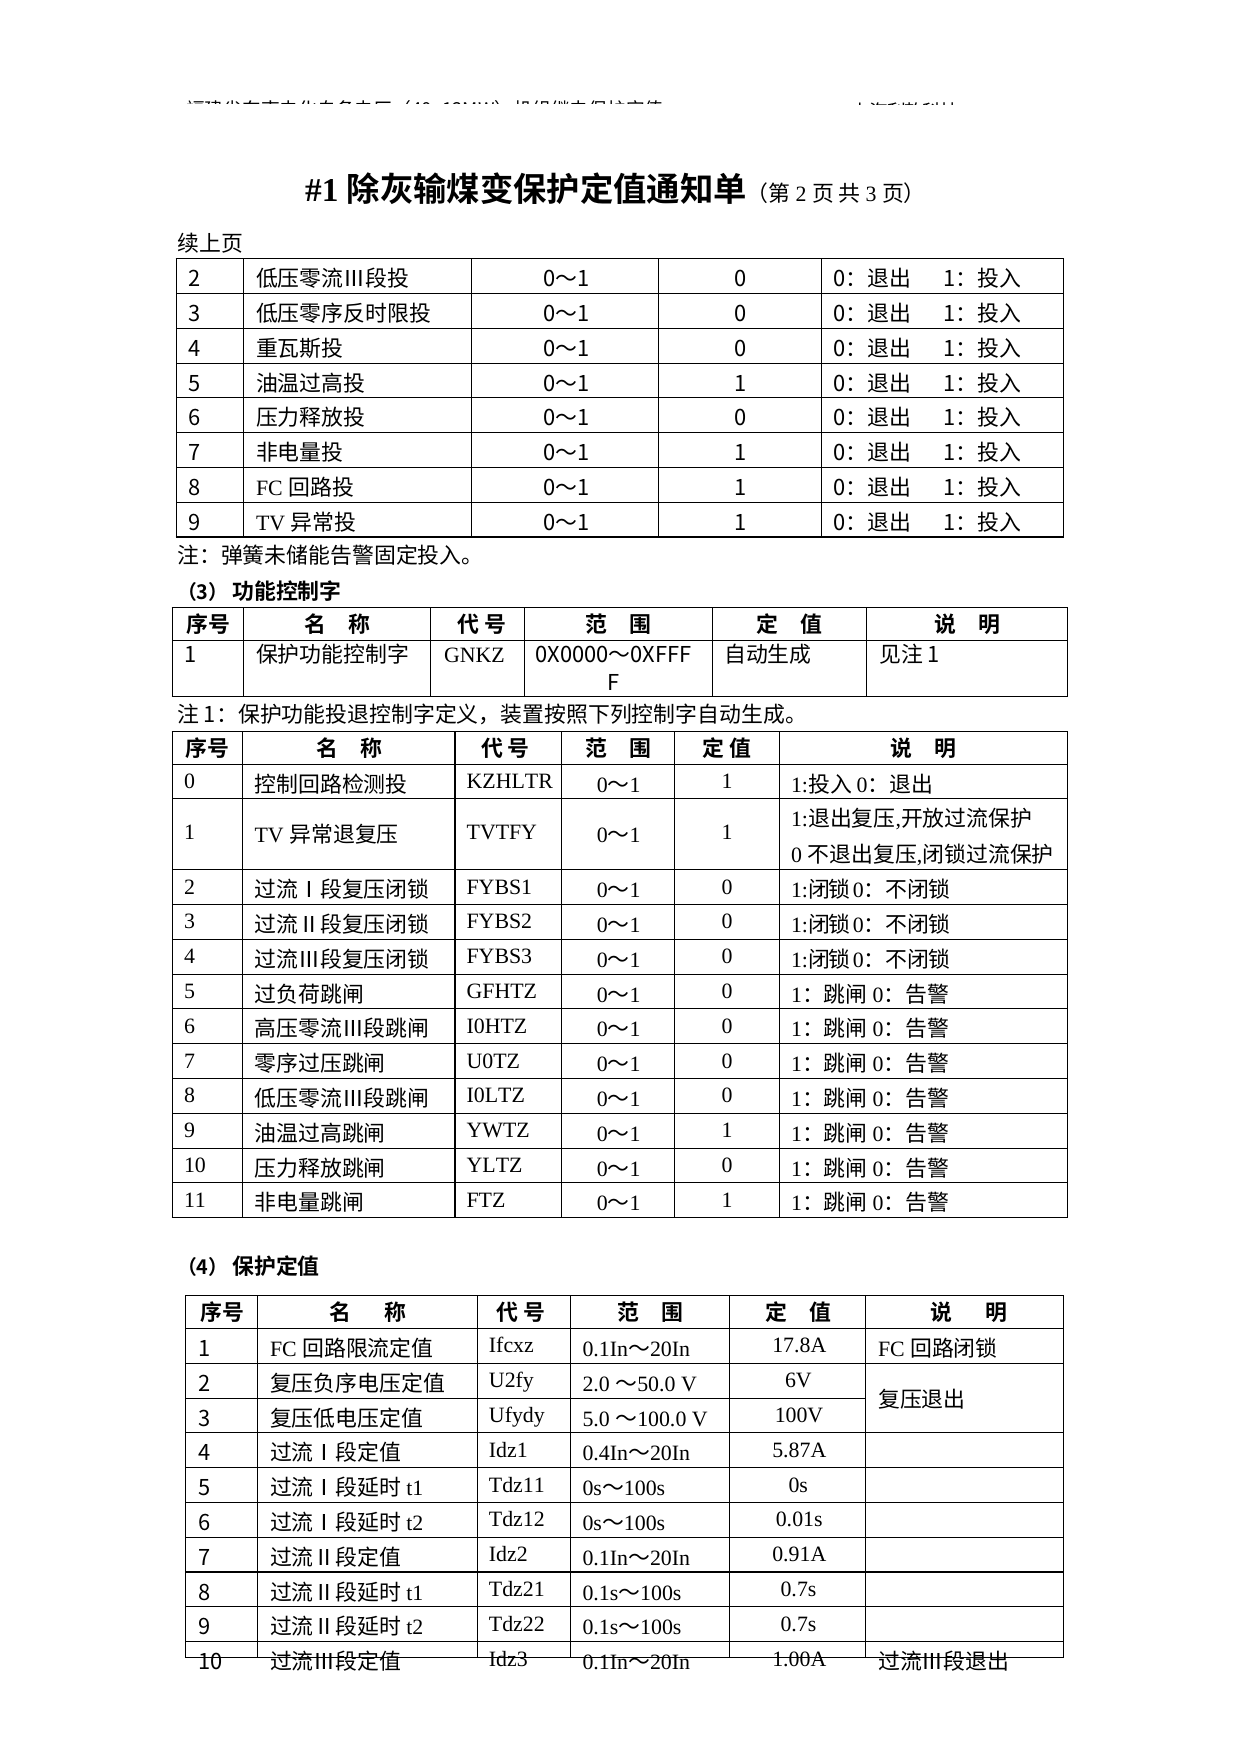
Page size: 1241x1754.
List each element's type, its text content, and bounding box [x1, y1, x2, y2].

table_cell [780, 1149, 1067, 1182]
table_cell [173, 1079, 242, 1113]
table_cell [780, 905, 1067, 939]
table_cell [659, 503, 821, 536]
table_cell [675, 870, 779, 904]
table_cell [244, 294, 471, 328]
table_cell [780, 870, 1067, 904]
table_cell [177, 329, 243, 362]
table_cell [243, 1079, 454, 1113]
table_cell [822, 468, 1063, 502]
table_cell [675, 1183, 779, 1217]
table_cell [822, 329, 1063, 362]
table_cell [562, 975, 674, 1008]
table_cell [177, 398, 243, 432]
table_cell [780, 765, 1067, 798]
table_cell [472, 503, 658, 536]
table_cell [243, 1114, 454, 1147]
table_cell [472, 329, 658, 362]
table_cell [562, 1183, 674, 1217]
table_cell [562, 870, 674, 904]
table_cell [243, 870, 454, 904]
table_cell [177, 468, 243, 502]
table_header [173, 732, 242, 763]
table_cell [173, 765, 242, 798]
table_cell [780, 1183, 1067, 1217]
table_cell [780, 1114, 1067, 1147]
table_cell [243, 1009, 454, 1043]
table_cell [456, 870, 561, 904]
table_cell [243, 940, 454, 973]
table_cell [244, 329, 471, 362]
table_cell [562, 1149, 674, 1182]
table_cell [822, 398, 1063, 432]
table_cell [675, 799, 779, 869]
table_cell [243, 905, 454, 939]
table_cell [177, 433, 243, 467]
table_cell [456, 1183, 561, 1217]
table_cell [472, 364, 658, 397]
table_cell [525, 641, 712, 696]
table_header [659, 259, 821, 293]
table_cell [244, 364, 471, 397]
text 续上页 [177, 226, 247, 258]
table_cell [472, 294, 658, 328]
text #1 除灰输煤变保护定值通知单（第 2 页 共 3 页） [305, 155, 1088, 212]
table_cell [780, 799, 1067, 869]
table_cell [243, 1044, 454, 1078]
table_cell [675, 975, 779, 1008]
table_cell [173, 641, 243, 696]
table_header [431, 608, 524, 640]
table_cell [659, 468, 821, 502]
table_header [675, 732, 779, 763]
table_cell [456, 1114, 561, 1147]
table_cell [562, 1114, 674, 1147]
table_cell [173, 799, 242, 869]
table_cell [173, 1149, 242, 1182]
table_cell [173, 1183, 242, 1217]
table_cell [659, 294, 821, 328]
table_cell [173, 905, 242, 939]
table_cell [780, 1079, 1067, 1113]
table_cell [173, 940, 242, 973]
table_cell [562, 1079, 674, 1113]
text 注 1：保护功能投退控制字定义，装置按照下列控制字自动生成。 [177, 697, 1088, 729]
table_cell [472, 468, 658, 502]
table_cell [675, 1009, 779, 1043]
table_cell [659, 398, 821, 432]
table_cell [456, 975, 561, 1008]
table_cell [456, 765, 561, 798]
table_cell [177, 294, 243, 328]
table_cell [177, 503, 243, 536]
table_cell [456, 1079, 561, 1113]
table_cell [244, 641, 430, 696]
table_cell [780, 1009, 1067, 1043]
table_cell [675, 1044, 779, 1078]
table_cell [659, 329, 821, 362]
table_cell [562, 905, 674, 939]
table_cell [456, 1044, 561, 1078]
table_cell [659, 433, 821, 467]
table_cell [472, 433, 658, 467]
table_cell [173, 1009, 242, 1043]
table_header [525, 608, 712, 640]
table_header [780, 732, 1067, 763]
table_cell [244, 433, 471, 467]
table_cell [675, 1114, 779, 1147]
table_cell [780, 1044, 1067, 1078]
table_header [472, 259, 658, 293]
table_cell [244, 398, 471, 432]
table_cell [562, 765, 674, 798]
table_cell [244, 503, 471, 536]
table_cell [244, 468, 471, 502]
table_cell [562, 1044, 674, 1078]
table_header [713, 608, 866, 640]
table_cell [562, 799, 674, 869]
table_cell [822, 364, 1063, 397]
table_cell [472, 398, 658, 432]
text 注：弹簧未储能告警固定投入。 [177, 542, 1088, 568]
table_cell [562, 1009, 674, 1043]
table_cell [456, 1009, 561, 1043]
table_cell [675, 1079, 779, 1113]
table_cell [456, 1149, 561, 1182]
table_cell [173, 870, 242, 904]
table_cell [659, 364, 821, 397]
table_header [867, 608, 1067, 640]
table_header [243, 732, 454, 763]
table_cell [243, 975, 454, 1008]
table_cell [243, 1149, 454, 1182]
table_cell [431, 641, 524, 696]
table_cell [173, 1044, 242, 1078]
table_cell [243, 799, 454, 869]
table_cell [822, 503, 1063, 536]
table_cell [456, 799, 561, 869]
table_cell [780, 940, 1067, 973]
list 功能控制字 [177, 568, 1088, 607]
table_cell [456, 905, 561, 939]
list 保护定值 [177, 1249, 1088, 1281]
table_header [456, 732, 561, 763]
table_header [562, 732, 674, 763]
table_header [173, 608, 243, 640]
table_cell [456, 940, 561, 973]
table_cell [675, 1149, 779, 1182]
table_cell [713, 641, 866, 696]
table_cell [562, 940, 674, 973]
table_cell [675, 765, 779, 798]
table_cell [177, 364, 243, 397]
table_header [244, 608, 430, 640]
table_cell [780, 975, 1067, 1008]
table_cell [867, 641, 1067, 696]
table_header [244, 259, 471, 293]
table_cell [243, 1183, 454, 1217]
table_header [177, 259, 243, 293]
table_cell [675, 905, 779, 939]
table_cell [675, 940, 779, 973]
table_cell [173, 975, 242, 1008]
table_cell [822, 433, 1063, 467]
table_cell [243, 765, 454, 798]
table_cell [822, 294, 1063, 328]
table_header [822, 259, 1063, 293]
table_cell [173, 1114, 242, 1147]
